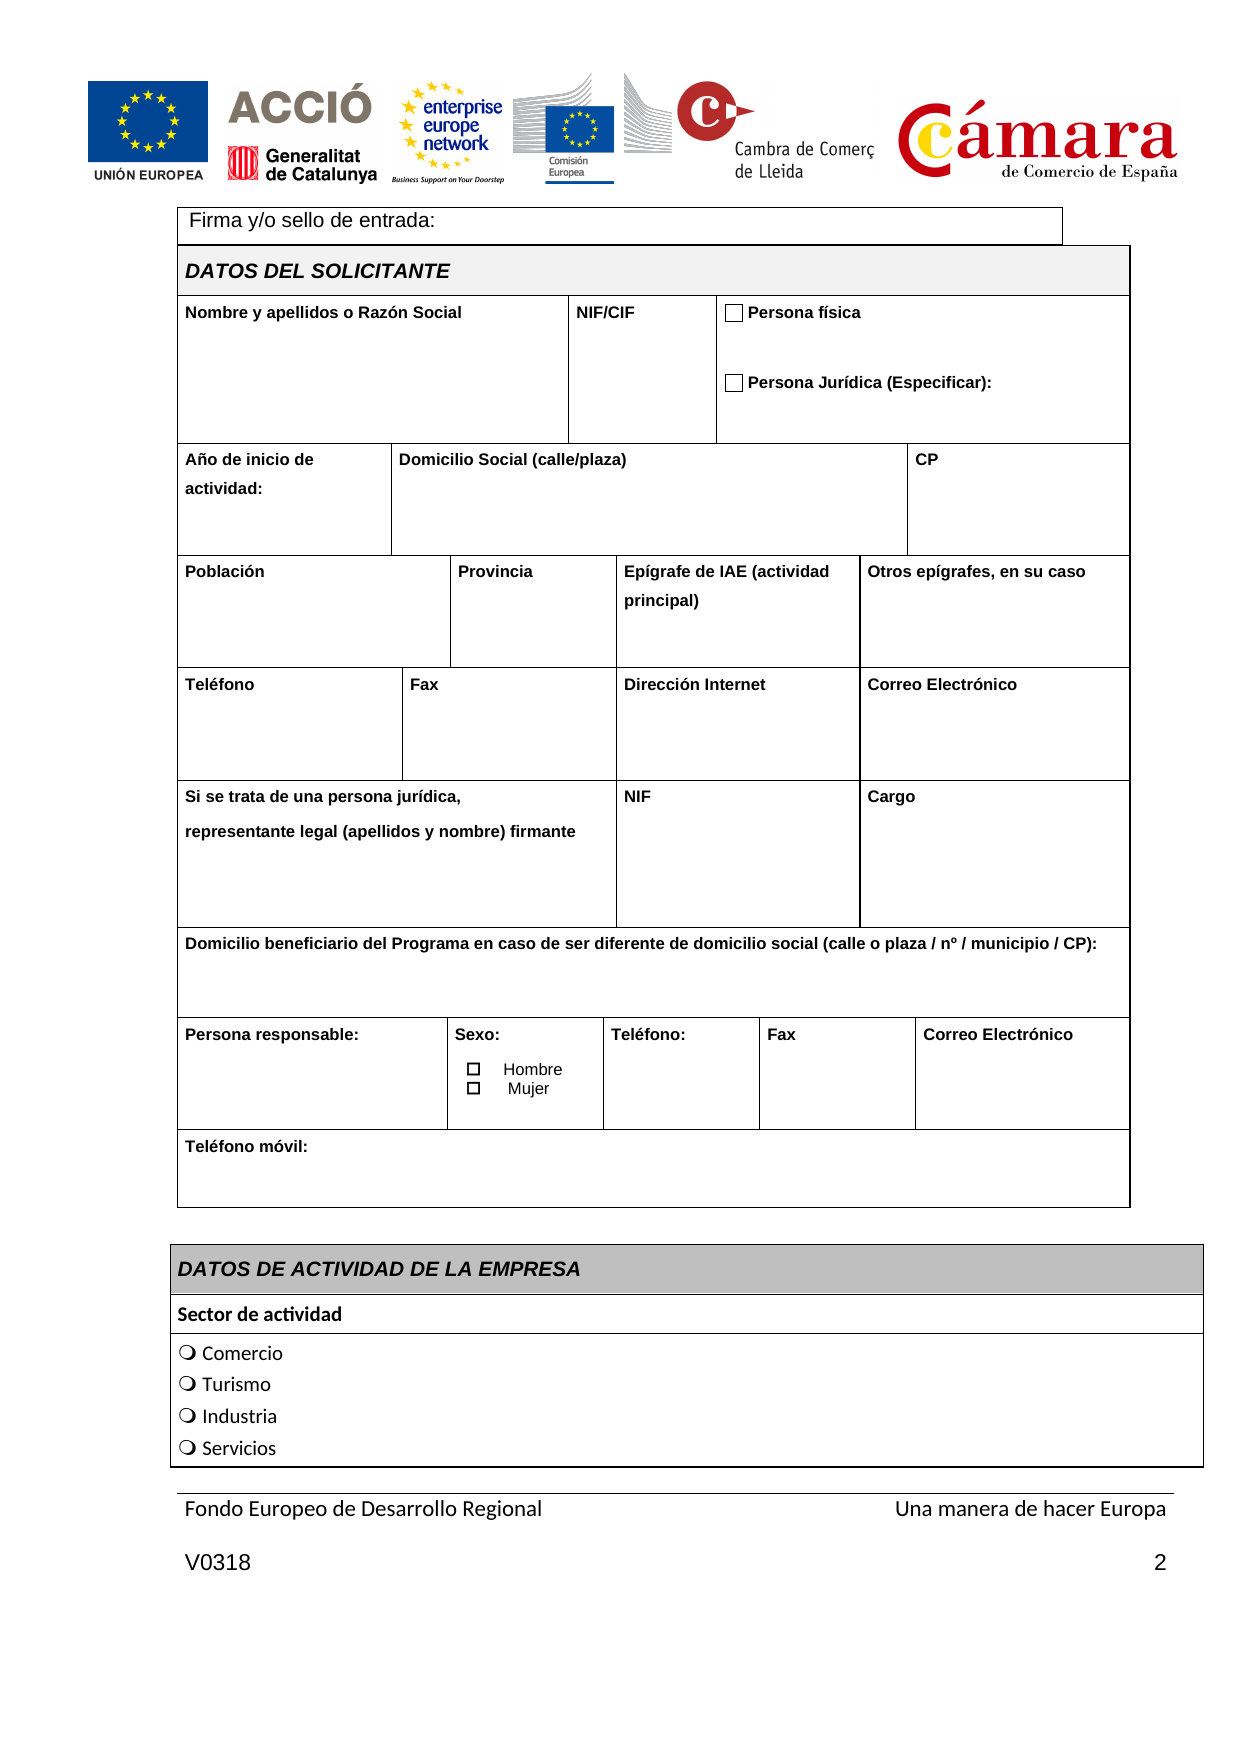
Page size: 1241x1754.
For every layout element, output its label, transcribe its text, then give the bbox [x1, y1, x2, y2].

table_cell Población [178, 556, 450, 667]
table_cell Persona física Persona Jurídica (Especificar): [717, 296, 1129, 443]
table_cell Persona responsable: [178, 1018, 447, 1129]
table_cell Cargo [861, 781, 1129, 927]
picture [88, 81, 208, 184]
table_cell Correo Electrónico [916, 1018, 1129, 1129]
table_cell Sector de actividad [171, 1295, 1203, 1332]
table_cell Domicilio beneficiario del Programa en caso de ser diferente de domicilio social (calle o plaza / nº / municipio / CP): [178, 928, 1129, 1017]
table_cell Fax [760, 1018, 915, 1129]
table_cell Año de inicio de actividad: [178, 444, 391, 555]
table_cell Teléfono: [604, 1018, 759, 1129]
picture [513, 73, 880, 184]
table_cell Fax [403, 668, 616, 779]
table_cell Comercio Turismo Industria Servicios [171, 1334, 1203, 1466]
table_cell NIF/CIF [569, 296, 716, 443]
table_cell Domicilio Social (calle/plaza) [392, 444, 907, 555]
table_cell NIF [617, 781, 859, 927]
picture [896, 97, 1180, 184]
table_cell Teléfono móvil: [178, 1130, 1129, 1207]
table_cell Si se trata de una persona jurídica, representante legal (apellidos y nombre) firmante [178, 781, 616, 927]
table_cell Dirección Internet [617, 668, 859, 779]
table_cell Otros epígrafes, en su caso [861, 556, 1129, 667]
table_header DATOS DEL SOLICITANTE [178, 246, 1129, 295]
table_cell Sexo: Hombre Mujer [448, 1018, 603, 1129]
table_cell Teléfono [178, 668, 402, 779]
table_cell Provincia [451, 556, 616, 667]
table_header DATOS DE ACTIVIDAD DE LA EMPRESA [171, 1245, 1203, 1293]
table_cell Nombre y apellidos o Razón Social [178, 296, 568, 443]
picture [228, 83, 377, 184]
table_cell Correo Electrónico [861, 668, 1129, 779]
picture [392, 81, 504, 184]
table_cell CP [908, 444, 1129, 555]
table_cell Epígrafe de IAE (actividad principal) [617, 556, 859, 667]
